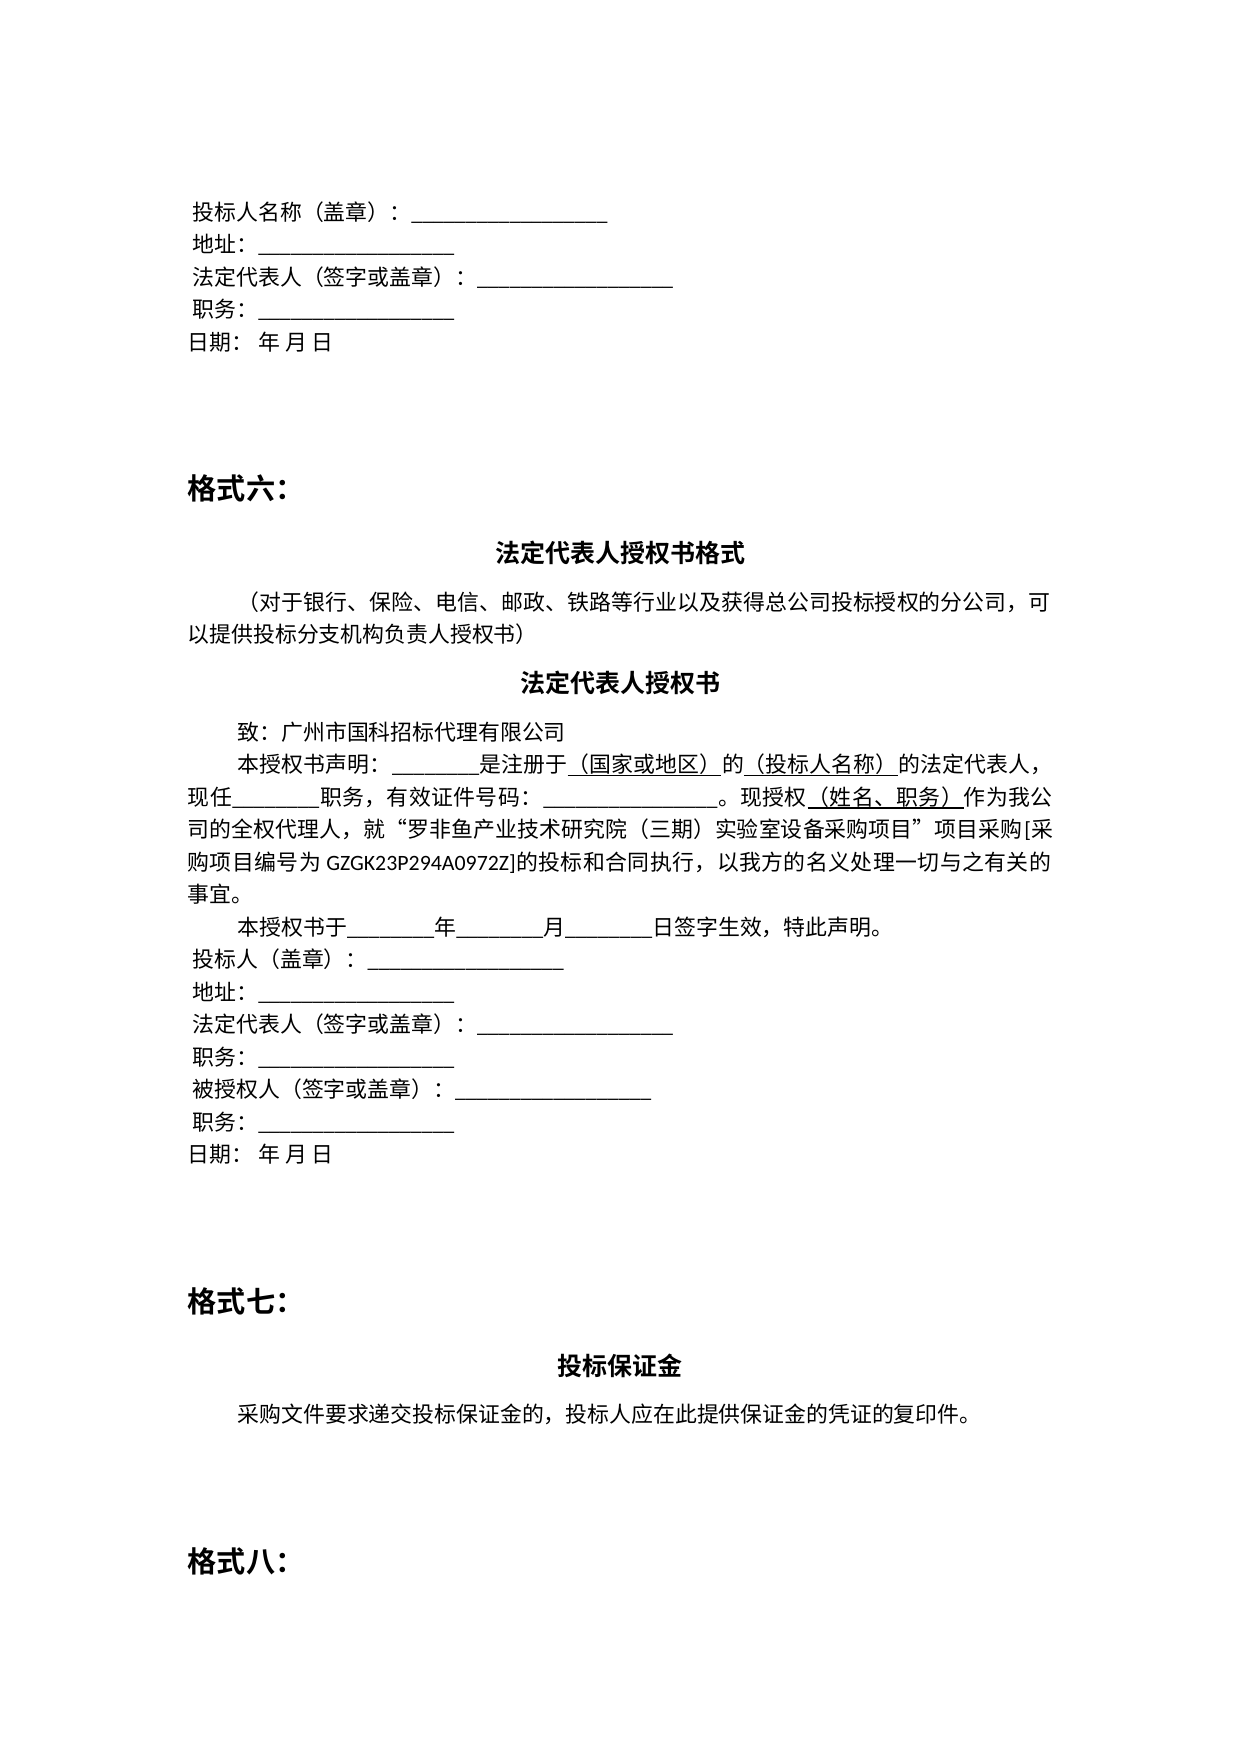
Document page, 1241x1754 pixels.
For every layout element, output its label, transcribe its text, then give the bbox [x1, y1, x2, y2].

text 日期： 年 月 日 [187, 1137, 1053, 1169]
text （对于银行、保险、电信、邮政、铁路等行业以及获得总公司投标授权的分公司，可以提供投标分支机构负责人授权书） [187, 584, 1053, 649]
text 职务：__________________ [187, 1104, 1053, 1137]
text 日期： 年 月 日 [187, 324, 1053, 357]
text 法定代表人（签字或盖章）：__________________ [187, 259, 1053, 292]
text 格式七： [187, 1267, 1053, 1332]
text 法定代表人（签字或盖章）：__________________ [187, 1007, 1053, 1039]
text 本授权书于________年________月________日签字生效，特此声明。 [187, 909, 1053, 942]
text 投标保证金 [187, 1332, 1053, 1397]
text 采购文件要求递交投标保证金的，投标人应在此提供保证金的凭证的复印件。 [187, 1397, 1053, 1429]
text 格式六： [187, 454, 1053, 519]
text 投标人名称（盖章）：__________________ [187, 194, 1053, 227]
text 法定代表人授权书 [187, 649, 1053, 714]
text 法定代表人授权书格式 [187, 519, 1053, 584]
text 职务：__________________ [187, 292, 1053, 324]
text 格式八： [187, 1527, 1053, 1592]
text 地址：__________________ [187, 974, 1053, 1007]
text 投标人（盖章）：__________________ [187, 942, 1053, 974]
text 被授权人（签字或盖章）：__________________ [187, 1072, 1053, 1104]
text 地址：__________________ [187, 227, 1053, 259]
text 职务：__________________ [187, 1039, 1053, 1072]
text 致：广州市国科招标代理有限公司 [187, 714, 1053, 747]
text 本授权书声明：________是注册于（国家或地区）的（投标人名称）的法定代表人，现任________职务，有效证件号码：________________。现授权（姓名、职务）作为我公司的全权代理人，就“罗非鱼产业技术研究院（三期）实验室设备采购项目”项目采购[采购项目编号为GZGK23P294A0972Z]的投标和合同执行，以我方的名义处理一切与之有关的事宜。 [187, 747, 1053, 909]
